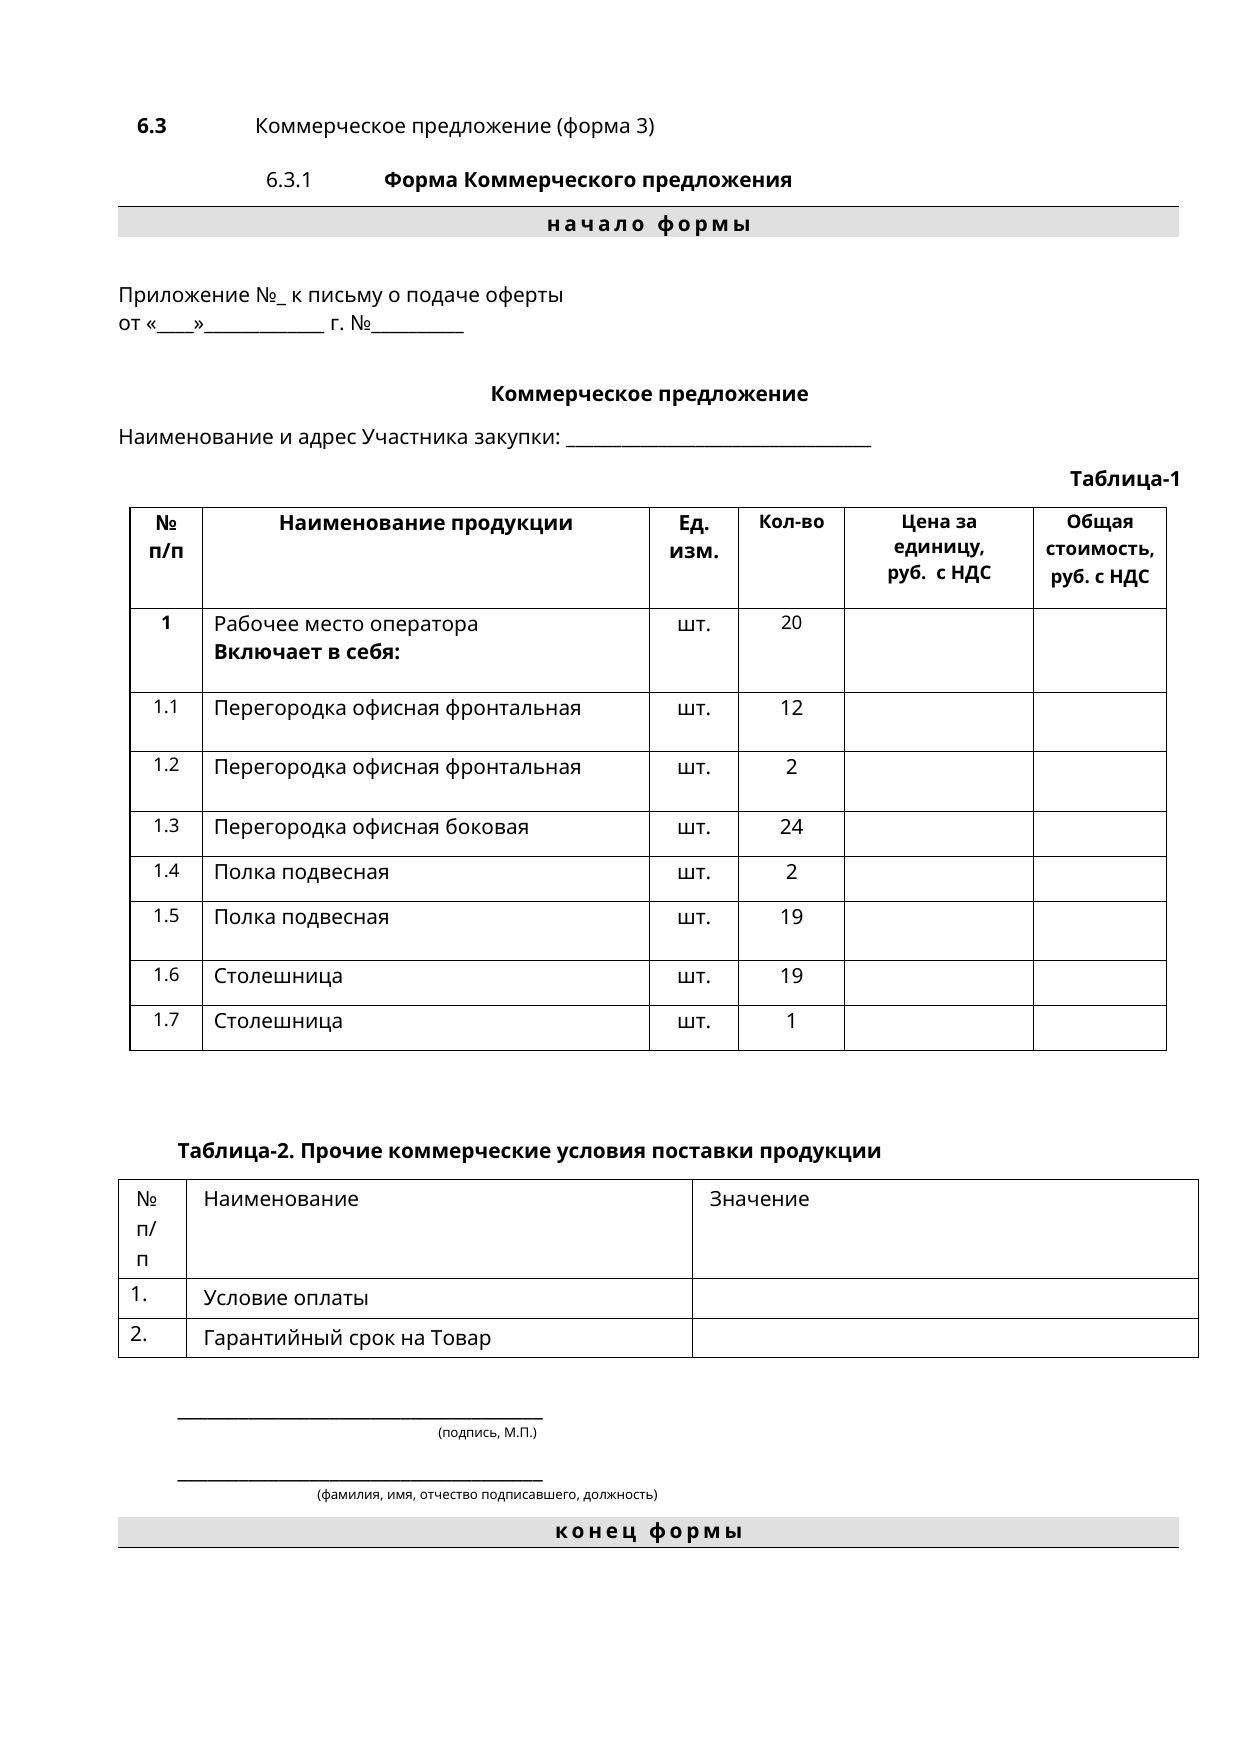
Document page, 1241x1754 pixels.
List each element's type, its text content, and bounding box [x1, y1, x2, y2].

table_header Ед. изм. [650, 508, 738, 608]
table_cell Столешница [203, 1006, 649, 1050]
table_cell [1034, 1006, 1166, 1050]
text начало формы [118, 207, 1179, 237]
table_cell шт. [650, 902, 738, 960]
text Коммерческое предложение [118, 379, 1181, 408]
table_cell 1.2 [131, 752, 202, 811]
table_header Общая стоимость, руб. с НДС [1034, 508, 1166, 608]
table_cell [119, 1319, 186, 1357]
table_cell Условие оплаты [187, 1279, 692, 1318]
table_header Цена за единицу, руб. c НДС [845, 508, 1033, 608]
table_cell 24 [739, 812, 844, 856]
table_cell [1034, 961, 1166, 1005]
table_header Наименование [187, 1180, 692, 1278]
table_cell [693, 1279, 1198, 1318]
table_cell 19 [739, 961, 844, 1005]
table_cell [845, 812, 1033, 856]
table_cell [1034, 812, 1166, 856]
table_cell шт. [650, 693, 738, 751]
table_cell 20 [739, 609, 844, 692]
table_header № п/п [119, 1180, 186, 1278]
table_cell [845, 961, 1033, 1005]
table_cell шт. [650, 812, 738, 856]
table_cell [1034, 902, 1166, 960]
table_cell 1.7 [131, 1006, 202, 1050]
table_cell 1.5 [131, 902, 202, 960]
text (подпись, М.П.) [118, 1423, 797, 1454]
table_cell Перегородка офисная фронтальная [203, 752, 649, 811]
table_cell Рабочее место оператора Включает в себя: [203, 609, 649, 692]
table_cell 19 [739, 902, 844, 960]
table_header Кол-во [739, 508, 844, 608]
table_cell [845, 752, 1033, 811]
text ____________________________________ [118, 1454, 1181, 1485]
table_cell [845, 1006, 1033, 1050]
text Наименование и адрес Участника закупки: _________________________________ [118, 422, 1181, 450]
table_cell Столешница [203, 961, 649, 1005]
table_cell шт. [650, 752, 738, 811]
table_cell шт. [650, 857, 738, 901]
table_cell Перегородка офисная боковая [203, 812, 649, 856]
table_cell [845, 902, 1033, 960]
table_cell [845, 857, 1033, 901]
table_header № п/п [131, 508, 202, 608]
table_cell 12 [739, 693, 844, 751]
table_cell 1 [131, 609, 202, 692]
table_cell [119, 1279, 186, 1318]
table_cell шт. [650, 1006, 738, 1050]
text Таблица-1 [118, 464, 1181, 493]
table_cell 1.3 [131, 812, 202, 856]
table_cell Гарантийный срок на Товар [187, 1319, 692, 1357]
text Таблица-2. Прочие коммерческие условия поставки продукции [118, 1136, 1181, 1164]
table_header Значение [693, 1180, 1198, 1278]
list Форма Коммерческого предложения [266, 165, 1181, 193]
table_cell [1034, 857, 1166, 901]
text ____________________________________ [118, 1392, 1181, 1423]
text (фамилия, имя, отчество подписавшего, должность) [118, 1485, 797, 1517]
table_cell 1.6 [131, 961, 202, 1005]
table_cell [845, 693, 1033, 751]
table_cell Полка подвесная [203, 902, 649, 960]
text конец формы [118, 1517, 1179, 1547]
table_cell [693, 1319, 1198, 1357]
table_cell 1.1 [131, 693, 202, 751]
table_cell 2 [739, 752, 844, 811]
subtitle Коммерческое предложение (форма 3) [137, 111, 1181, 140]
table_cell Перегородка офисная фронтальная [203, 693, 649, 751]
table_cell Полка подвесная [203, 857, 649, 901]
table_cell шт. [650, 961, 738, 1005]
table_cell [1034, 693, 1166, 751]
table_cell 2 [739, 857, 844, 901]
table_header Наименование продукции [203, 508, 649, 608]
table_cell 1.4 [131, 857, 202, 901]
table_cell [845, 609, 1033, 692]
table_cell шт. [650, 609, 738, 692]
text Приложение №_ к письму о подаче оферты от «____»_____________ г. №__________ [118, 280, 1181, 337]
table_cell 1 [739, 1006, 844, 1050]
table_cell [1034, 609, 1166, 692]
table_cell [1034, 752, 1166, 811]
